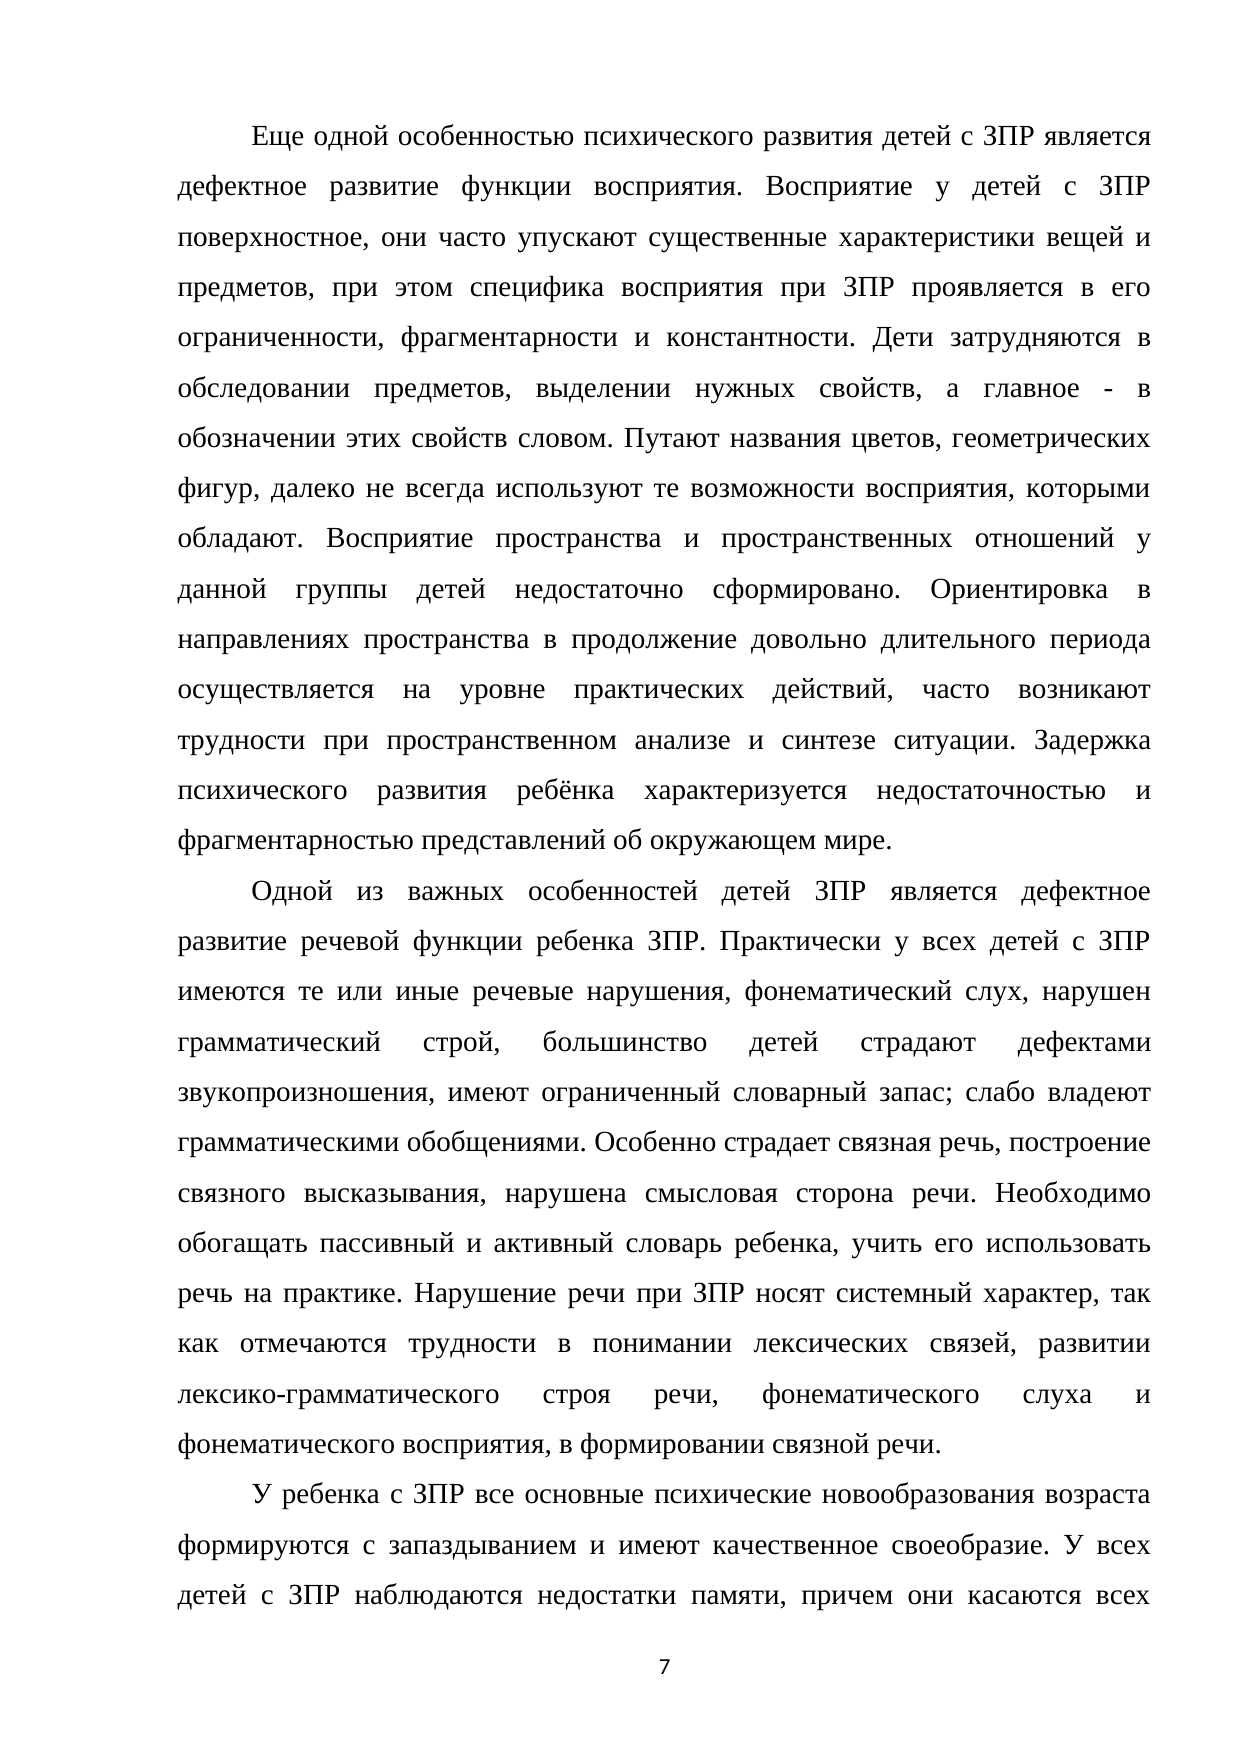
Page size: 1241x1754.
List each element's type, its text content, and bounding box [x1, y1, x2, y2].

text Одной из важных особенностей детей ЗПР является дефектное развитие речевой функции ребенка ЗПР. Практически у всех детей с ЗПР имеются те или иные речевые нарушения, фонематический слух, нарушен грамматический строй, большинство детей страдают дефектами звукопроизношения, имеют ограниченный словарный запас; слабо владеют грамматическими обобщениями. Особенно страдает связная речь, построение связного высказывания, нарушена смысловая сторона речи. Необходимо обогащать пассивный и активный словарь ребенка, учить его использовать речь на практике. Нарушение речи при ЗПР носят системный характер, так как отмечаются трудности в понимании лексических связей, развитии лексико-грамматического строя речи, фонематического слуха и фонематического восприятия, в формировании связной речи. [177, 873, 1152, 1460]
text Еще одной особенностью психического развития детей с ЗПР является дефектное развитие функции восприятия. Восприятие у детей с ЗПР поверхностное, они часто упускают существенные характеристики вещей и предметов, при этом специфика восприятия при ЗПР проявляется в его ограниченности, фрагментарности и константности. Дети затрудняются в обследовании предметов, выделении нужных свойств, а главное - в обозначении этих свойств словом. Путают названия цветов, геометрических фигур, далеко не всегда используют те возможности восприятия, которыми обладают. Восприятие пространства и пространственных отношений у данной группы детей недостаточно сформировано. Ориентировка в направлениях пространства в продолжение довольно длительного периода осуществляется на уровне практических действий, часто возникают трудности при пространственном анализе и синтезе ситуации. Задержка психического развития ребёнка характеризуется недостаточностью и фрагментарностью представлений об окружающем мире. [177, 118, 1152, 856]
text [177, 1477, 1152, 1611]
